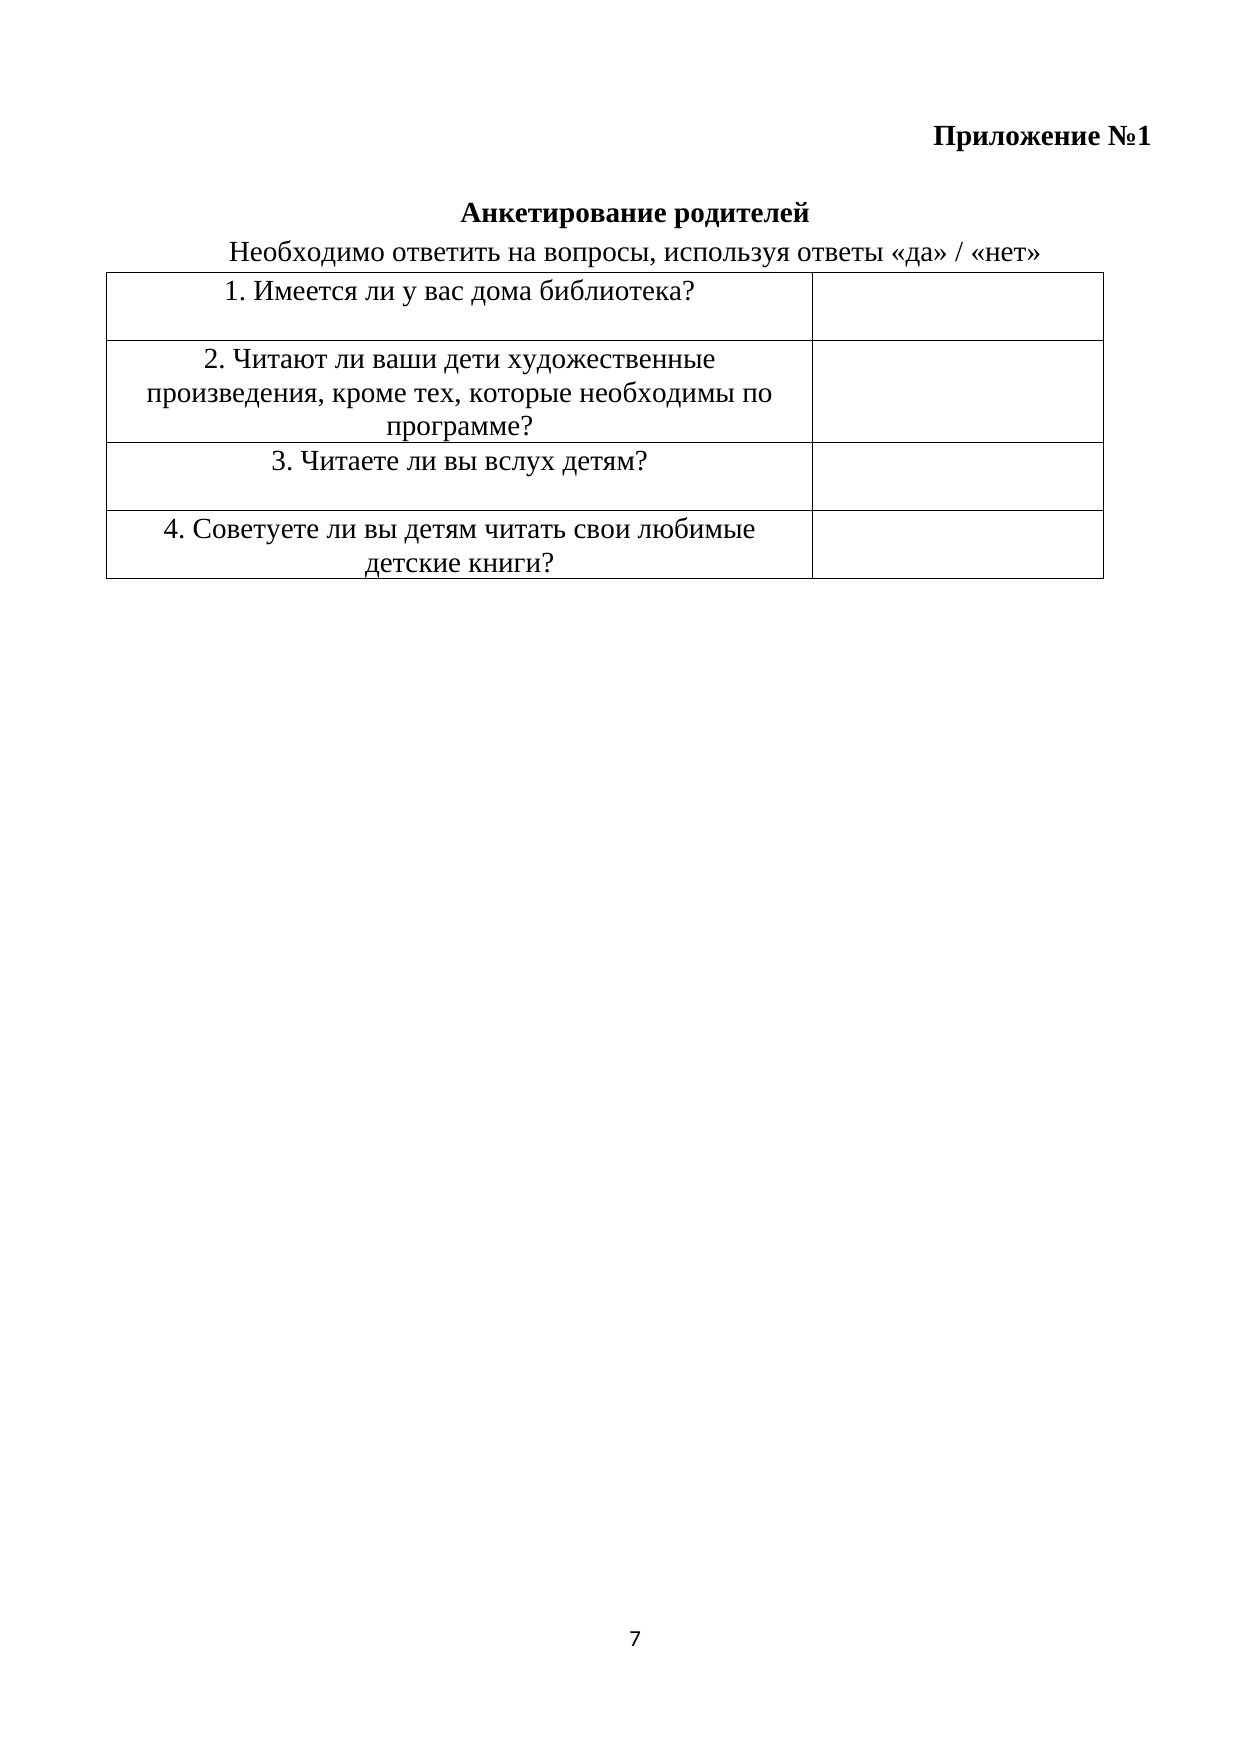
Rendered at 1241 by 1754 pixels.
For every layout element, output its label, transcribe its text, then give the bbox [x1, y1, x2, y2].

table_cell [813, 443, 1103, 510]
text Необходимо ответить на вопросы, используя ответы «да» / «нет» [118, 234, 1152, 267]
table_cell 2. Читают ли ваши дети художественные произведения, кроме тех, которые необходимы по программе? [107, 341, 812, 442]
table_header [813, 273, 1103, 340]
text Приложение №1 [118, 118, 1152, 152]
table_cell [813, 341, 1103, 442]
table_cell 3. Читаете ли вы вслух детям? [107, 443, 812, 510]
table_cell [813, 511, 1103, 578]
table_cell 4. Советуете ли вы детям читать свои любимые детские книги? [107, 511, 812, 578]
text Анкетирование родителей [118, 195, 1152, 229]
table_header 1. Имеется ли у вас дома библиотека? [107, 273, 812, 340]
